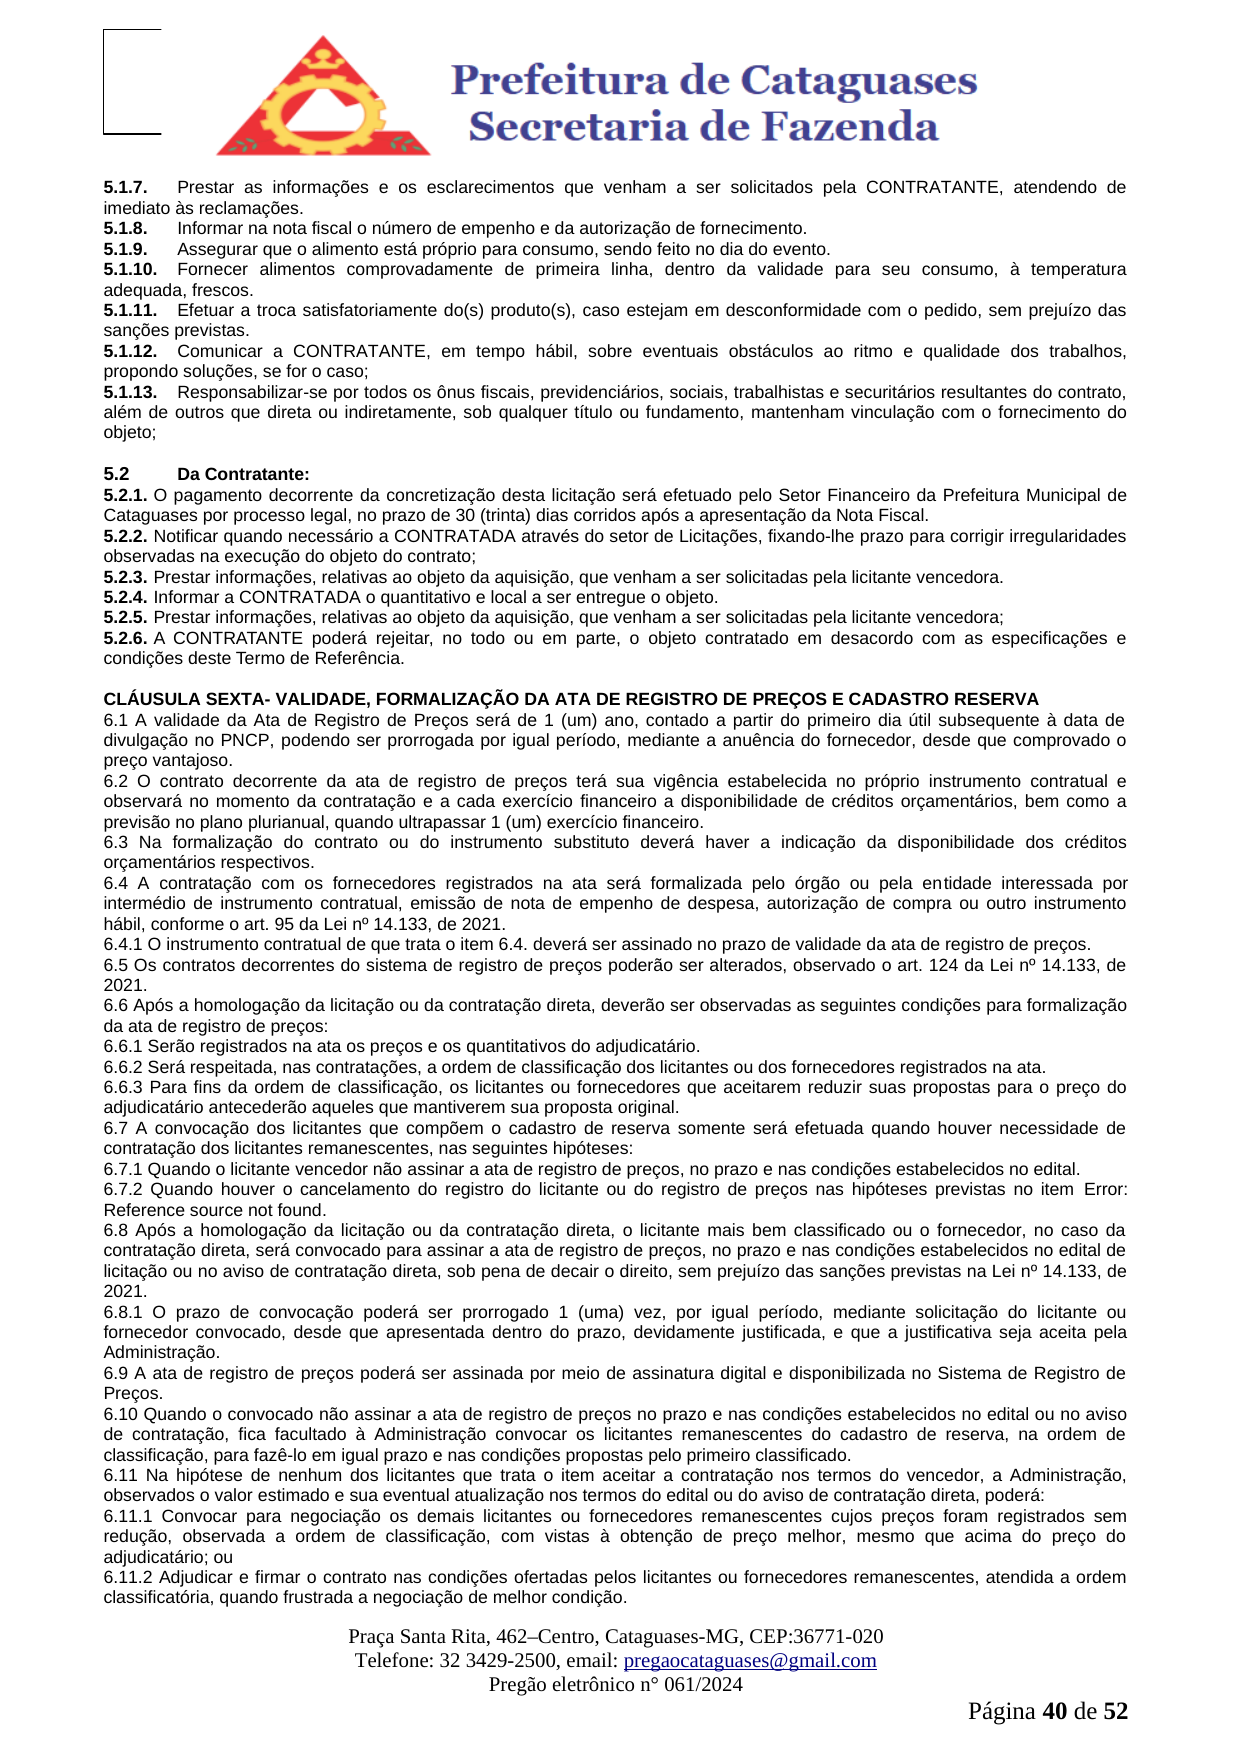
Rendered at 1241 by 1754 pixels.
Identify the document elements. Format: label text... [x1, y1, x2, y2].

list 6.3 Na formalização do contrato ou do instrumento substituto deverá haver a indicação da disponibilidade dos créditos orçamentários respectivos. [103, 832, 1128, 873]
text 6.11 Na hipótese de nenhum dos licitantes que trata o item aceitar a contratação nos termos do vencedor, a Administração, observados o valor estimado e sua eventual atualização nos termos do edital ou do aviso de contratação direta, poderá: [103, 1465, 1128, 1506]
list Informar na nota fiscal o número de empenho e da autorização de fornecimento. [103, 218, 1128, 238]
list 6.6.2 Será respeitada, nas contratações, a ordem de classificação dos licitantes ou dos fornecedores registrados na ata. [103, 1056, 1128, 1077]
text 6.4 A contratação com os fornecedores registrados na ata será formalizada pelo órgão ou pela entidade interessada por intermédio de instrumento contratual, emissão de nota de empenho de despesa, autorização de compra ou outro instrumento hábil, conforme o art. 95 da Lei nº 14.133, de 2021. [103, 873, 1128, 934]
text 6.6.3 Para fins da ordem de classificação, os licitantes ou fornecedores que aceitarem reduzir suas propostas para o preço do adjudicatário antecederão aqueles que mantiverem sua proposta original. [103, 1077, 1128, 1118]
list Assegurar que o alimento está próprio para consumo, sendo feito no dia do evento. [103, 238, 1128, 259]
list 6.8.1 O prazo de convocação poderá ser prorrogado 1 (uma) vez, por igual período, mediante solicitação do licitante ou fornecedor convocado, desde que apresentada dentro do prazo, devidamente justificada, e que a justificativa seja aceita pela Administração. [103, 1301, 1128, 1363]
list 6.11.2 Adjudicar e firmar o contrato nas condições ofertadas pelos licitantes ou fornecedores remanescentes, atendida a ordem classificatória, quando frustrada a negociação de melhor condição. [103, 1567, 1128, 1608]
list 6.11.1 Convocar para negociação os demais licitantes ou fornecedores remanescentes cujos preços foram registrados sem redução, observada a ordem de classificação, com vistas à obtenção de preço melhor, mesmo que acima do preço do adjudicatário; ou [103, 1506, 1128, 1567]
list Fornecer alimentos comprovadamente de primeira linha, dentro da validade para seu consumo, à temperatura adequada, frescos. [103, 259, 1128, 300]
picture [161, 29, 1071, 177]
list Comunicar a CONTRATANTE, em tempo hábil, sobre eventuais obstáculos ao ritmo e qualidade dos trabalhos, propondo soluções, se for o caso; [103, 341, 1128, 381]
list A CONTRATANTE poderá rejeitar, no todo ou em parte, o objeto contratado em desacordo com as especificações e condições deste Termo de Referência. [103, 628, 1128, 668]
list Prestar as informações e os esclarecimentos que venham a ser solicitados pela CONTRATANTE, atendendo de imediato às reclamações. [103, 177, 1128, 218]
text 6.10 Quando o convocado não assinar a ata de registro de preços no prazo e nas condições estabelecidos no edital ou no aviso de contratação, fica facultado à Administração convocar os licitantes remanescentes do cadastro de reserva, na ordem de classificação, para fazê-lo em igual prazo e nas condições propostas pelo primeiro classificado. [103, 1403, 1128, 1465]
list Da Contratante: [103, 463, 1128, 485]
text 6.8 Após a homologação da licitação ou da contratação direta, o licitante mais bem classificado ou o fornecedor, no caso da contratação direta, será convocado para assinar a ata de registro de preços, no prazo e nas condições estabelecidos no edital de licitação ou no aviso de contratação direta, sob pena de decair o direito, sem prejuízo das sanções previstas na Lei nº 14.133, de 2021. [103, 1220, 1128, 1301]
text 6.1 A validade da Ata de Registro de Preços será de 1 (um) ano, contado a partir do primeiro dia útil subsequente à data de divulgação no PNCP, podendo ser prorrogada por igual período, mediante a anuência do fornecedor, desde que comprovado o preço vantajoso. [103, 709, 1128, 771]
list 6.4.1 O instrumento contratual de que trata o item 6.4. deverá ser assinado no prazo de validade da ata de registro de preços. [103, 934, 1128, 954]
text 6.9 A ata de registro de preços poderá ser assinada por meio de assinatura digital e disponibilizada no Sistema de Registro de Preços. [103, 1363, 1128, 1403]
list Prestar informações, relativas ao objeto da aquisição, que venham a ser solicitadas pela licitante vencedora; [103, 607, 1128, 628]
list O pagamento decorrente da concretização desta licitação será efetuado pelo Setor Financeiro da Prefeitura Municipal de Cataguases por processo legal, no prazo de 30 (trinta) dias corridos após a apresentação da Nota Fiscal. [103, 485, 1128, 526]
list Informar a CONTRATADA o quantitativo e local a ser entregue o objeto. [103, 587, 1128, 607]
text 6.5 Os contratos decorrentes do sistema de registro de preços poderão ser alterados, observado o art. 124 da Lei nº 14.133, de 2021. [103, 954, 1128, 995]
list Efetuar a troca satisfatoriamente do(s) produto(s), caso estejam em desconformidade com o pedido, sem prejuízo das sanções previstas. [103, 300, 1128, 341]
list 6.7.1 Quando o licitante vencedor não assinar a ata de registro de preços, no prazo e nas condições estabelecidos no edital. [103, 1158, 1128, 1179]
text 6.6 Após a homologação da licitação ou da contratação direta, deverão ser observadas as seguintes condições para formalização da ata de registro de preços: [103, 995, 1128, 1036]
list 6.2 O contrato decorrente da ata de registro de preços terá sua vigência estabelecida no próprio instrumento contratual e observará no momento da contratação e a cada exercício financeiro a disponibilidade de créditos orçamentários, bem como a previsão no plano plurianual, quando ultrapassar 1 (um) exercício financeiro. [103, 771, 1128, 832]
list Responsabilizar-se por todos os ônus fiscais, previdenciários, sociais, trabalhistas e securitários resultantes do contrato, além de outros que direta ou indiretamente, sob qualquer título ou fundamento, mantenham vinculação com o fornecimento do objeto; [103, 381, 1128, 443]
list Notificar quando necessário a CONTRATADA através do setor de Licitações, fixando-lhe prazo para corrigir irregularidades observadas na execução do objeto do contrato; [103, 526, 1128, 566]
list 6.6.1 Serão registrados na ata os preços e os quantitativos do adjudicatário. [103, 1036, 1128, 1056]
list Prestar informações, relativas ao objeto da aquisição, que venham a ser solicitadas pela licitante vencedora. [103, 566, 1128, 587]
text 6.7 A convocação dos licitantes que compõem o cadastro de reserva somente será efetuada quando houver necessidade de contratação dos licitantes remanescentes, nas seguintes hipóteses: [103, 1118, 1128, 1158]
list CLÁUSULA SEXTA- VALIDADE, FORMALIZAÇÃO DA ATA DE REGISTRO DE PREÇOS E CADASTRO RESERVA [103, 689, 1128, 709]
